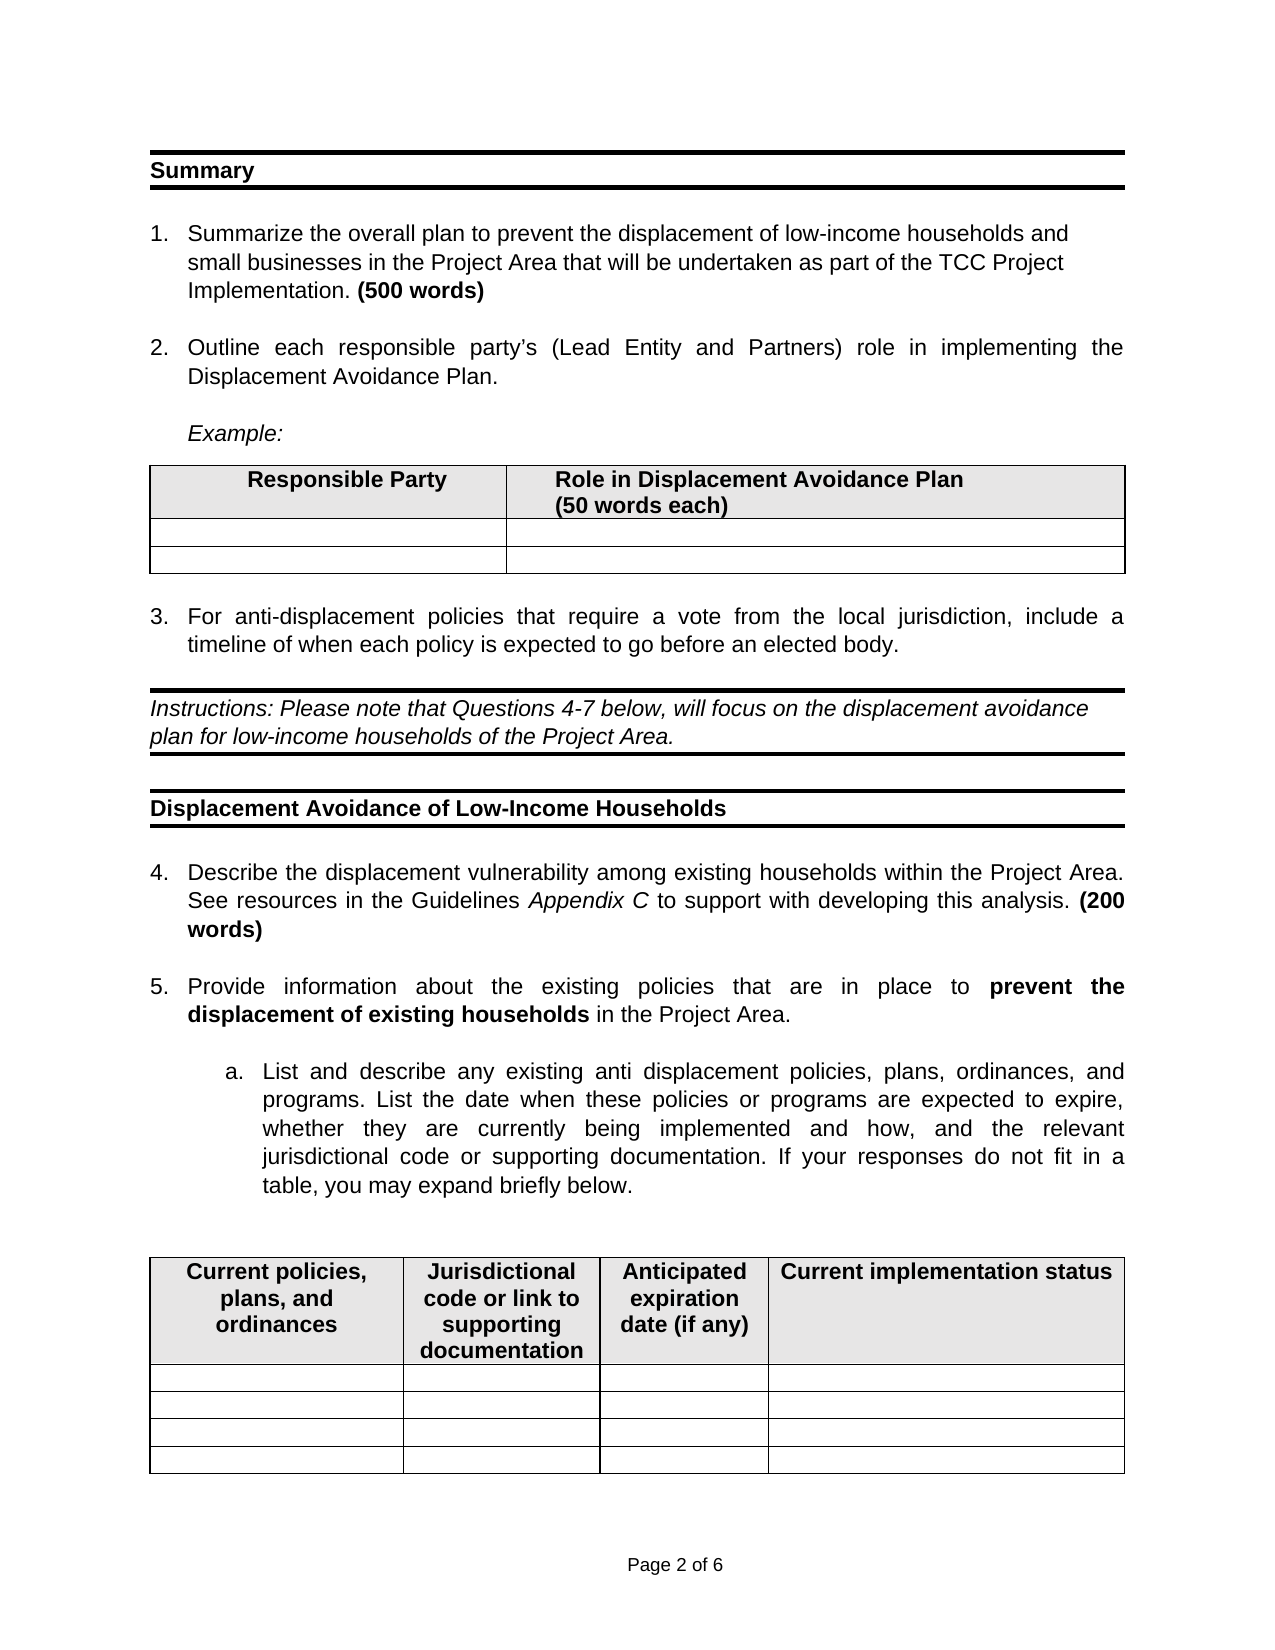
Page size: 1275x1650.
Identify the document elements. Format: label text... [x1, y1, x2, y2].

list Outline each responsible party’s (Lead Entity and Partners) role in implementing the Displacement Avoidance Plan. [150, 334, 1125, 389]
table_header Responsible Party [151, 466, 506, 518]
table_cell [769, 1447, 1124, 1473]
table_cell [507, 519, 1124, 546]
table_cell [404, 1392, 599, 1418]
table_cell [404, 1365, 599, 1391]
table_cell [769, 1419, 1124, 1446]
table_cell [151, 519, 506, 546]
list List and describe any existing anti displacement policies, plans, ordinances, and programs. List the date when these policies or programs are expected to expire, whether they are currently being implemented and how, and the relevant jurisdictional code or supporting documentation. If your responses do not fit in a table, you may expand briefly below. [225, 1058, 1125, 1198]
table_cell [601, 1365, 768, 1391]
table_cell [769, 1365, 1124, 1391]
table_cell [507, 547, 1124, 573]
list Example: [187, 419, 1125, 446]
subtitle Displacement Avoidance of Low-Income Households [150, 793, 1125, 824]
list Provide information about the existing policies that are in place to prevent the displacement of existing households in the Project Area. [150, 973, 1125, 1027]
table_cell [769, 1392, 1124, 1418]
table_cell [601, 1419, 768, 1446]
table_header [601, 1258, 768, 1363]
list Describe the displacement vulnerability among existing households within the Project Area. See resources in the Guidelines Appendix C to support with developing this analysis. (200 words) [150, 859, 1125, 942]
table_header Current policies, plans, and ordinances [151, 1258, 403, 1363]
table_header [769, 1258, 1124, 1363]
table_header Role in Displacement Avoidance Plan (50 words each) [507, 466, 1124, 518]
subtitle Instructions: Please note that Questions 4-7 below, will focus on the displacement avoidance plan for low-income households of the Project Area. [150, 693, 1125, 752]
table_cell [151, 1419, 403, 1446]
table_cell [151, 1392, 403, 1418]
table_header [404, 1258, 599, 1363]
table_cell [601, 1447, 768, 1473]
table_cell [151, 1365, 403, 1391]
table_cell [601, 1392, 768, 1418]
table_cell [404, 1419, 599, 1446]
table_cell [151, 547, 506, 573]
subtitle Summary [150, 155, 1125, 185]
list Summarize the overall plan to prevent the displacement of low-income households and small businesses in the Project Area that will be undertaken as part of the TCC Project Implementation. (500 words) [150, 220, 1125, 304]
table_cell [151, 1447, 403, 1473]
table_cell [404, 1447, 599, 1473]
list For anti-displacement policies that require a vote from the local jurisdiction, include a timeline of when each policy is expected to go before an elected body. [150, 603, 1125, 657]
